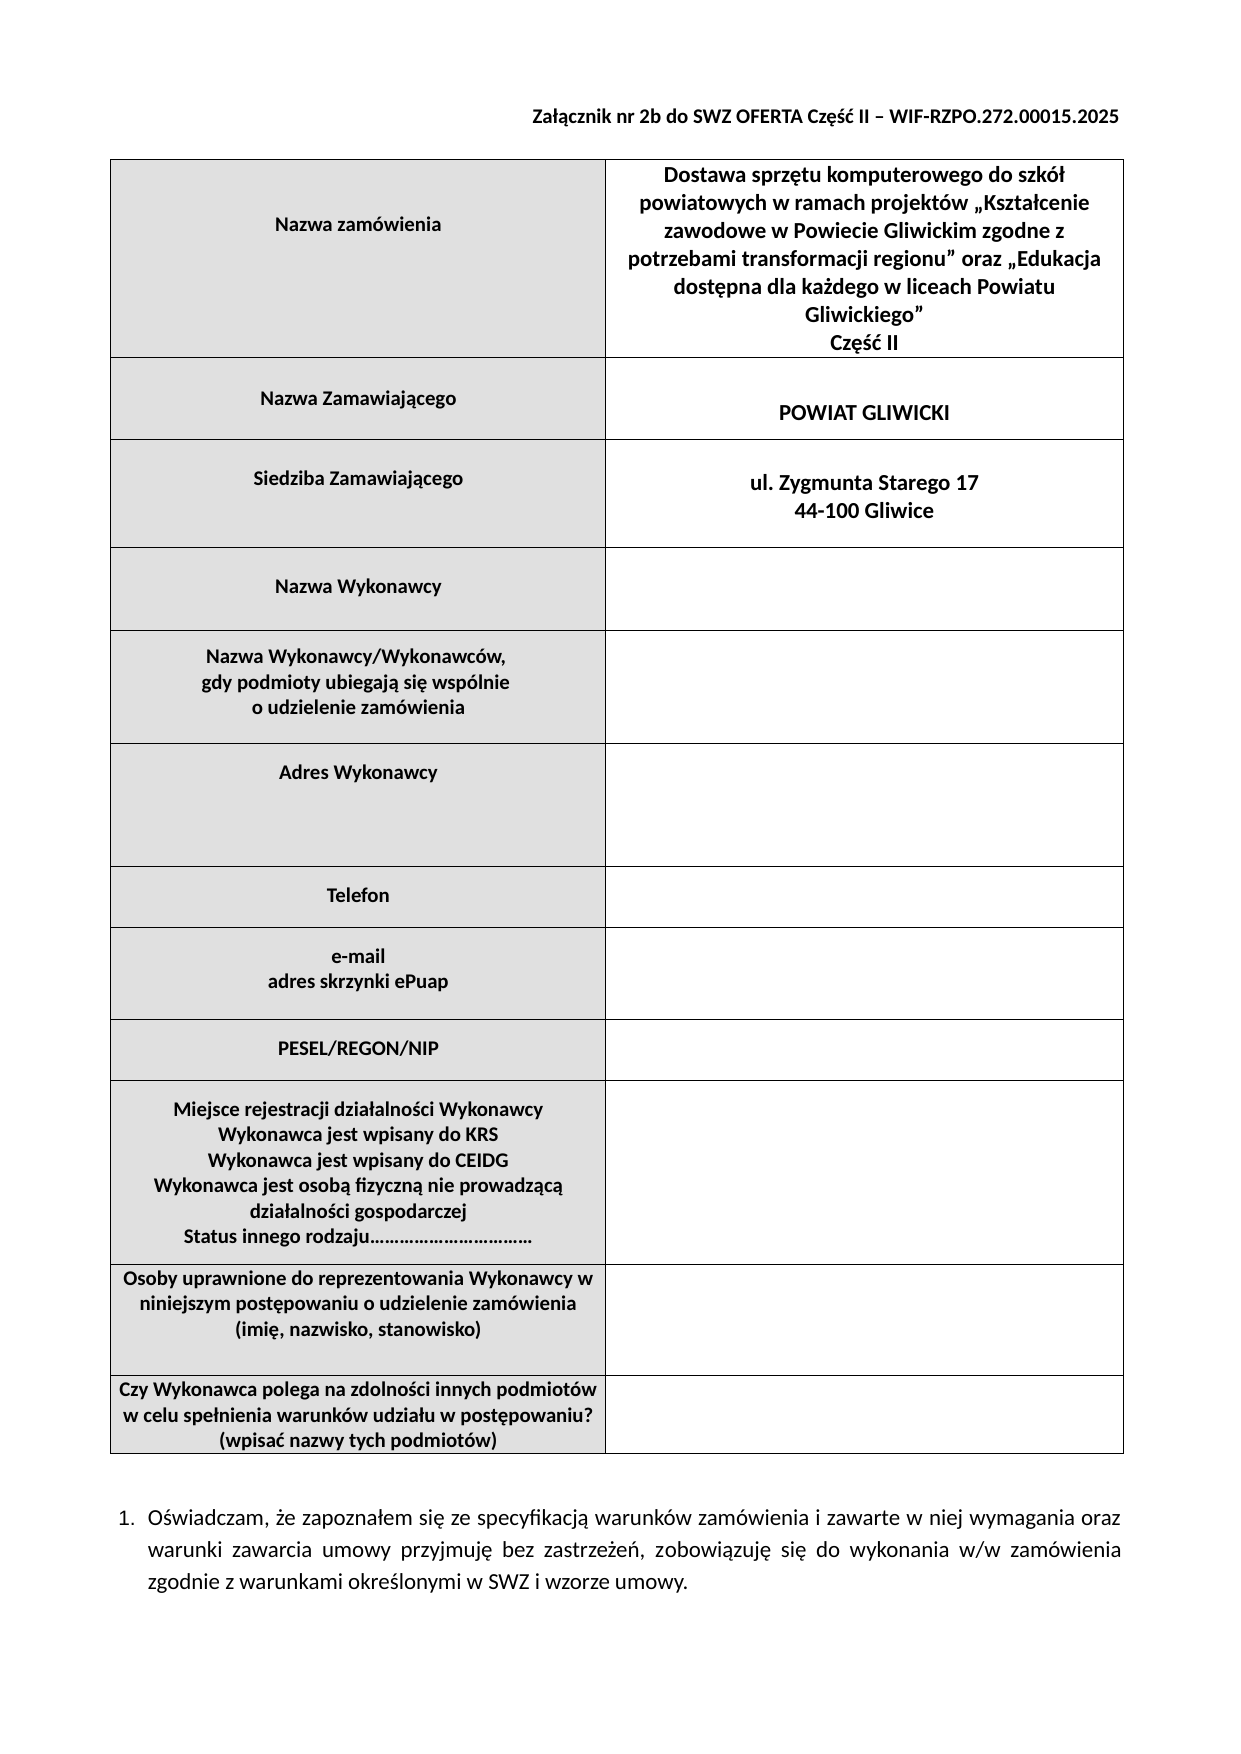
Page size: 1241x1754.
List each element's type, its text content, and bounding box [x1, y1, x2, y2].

table_cell [606, 1376, 1123, 1453]
table_cell Nazwa Wykonawcy [111, 548, 605, 630]
table_cell [606, 1265, 1123, 1375]
table_cell e-mail adres skrzynki ePuap [111, 928, 605, 1019]
table_cell Nazwa Wykonawcy/Wykonawców, gdy podmioty ubiegają się wspólnie o udzielenie zamówienia [111, 631, 605, 743]
table_cell Adres Wykonawcy [111, 744, 605, 866]
table_cell [606, 928, 1123, 1019]
table_cell Osoby uprawnione do reprezentowania Wykonawcy w niniejszym postępowaniu o udzielenie zamówienia (imię, nazwisko, stanowisko) [111, 1265, 605, 1375]
table_cell [606, 867, 1123, 927]
table_cell [606, 631, 1123, 743]
table_header Dostawa sprzętu komputerowego do szkół powiatowych w ramach projektów „Kształcenie zawodowe w Powiecie Gliwickim zgodne z potrzebami transformacji regionu” oraz „Edukacja dostępna dla każdego w liceach Powiatu Gliwickiego” Część II [606, 160, 1123, 357]
table_cell Telefon [111, 867, 605, 927]
table_cell PESEL/REGON/NIP [111, 1020, 605, 1080]
table_cell Miejsce rejestracji działalności Wykonawcy Wykonawca jest wpisany do KRS Wykonawca jest wpisany do CEIDG Wykonawca jest osobą fizyczną nie prowadzącą działalności gospodarczej Status innego rodzaju…………………………… [111, 1081, 605, 1264]
table_cell Siedziba Zamawiającego [111, 440, 605, 547]
table_cell [606, 548, 1123, 630]
table_cell POWIAT GLIWICKI [606, 358, 1123, 439]
table_header Nazwa zamówienia [111, 160, 605, 357]
list Oświadczam, że zapoznałem się ze specyfikacją warunków zamówienia i zawarte w niej wymagania oraz warunki zawarcia umowy przyjmuję bez zastrzeżeń, zobowiązuję się do wykonania w/w zamówienia zgodnie z warunkami określonymi w SWZ i wzorze umowy. [118, 1503, 1122, 1595]
table_cell Nazwa Zamawiającego [111, 358, 605, 439]
table_cell [606, 1081, 1123, 1264]
table_cell ul. Zygmunta Starego 17 44-100 Gliwice [606, 440, 1123, 547]
table_cell [606, 744, 1123, 866]
table_cell [606, 1020, 1123, 1080]
table_cell Czy Wykonawca polega na zdolności innych podmiotów w celu spełnienia warunków udziału w postępowaniu? (wpisać nazwy tych podmiotów) [111, 1376, 605, 1453]
text Załącznik nr 2b do SWZ OFERTA Część II – WIF-RZPO.272.00015.2025 [118, 103, 1122, 159]
